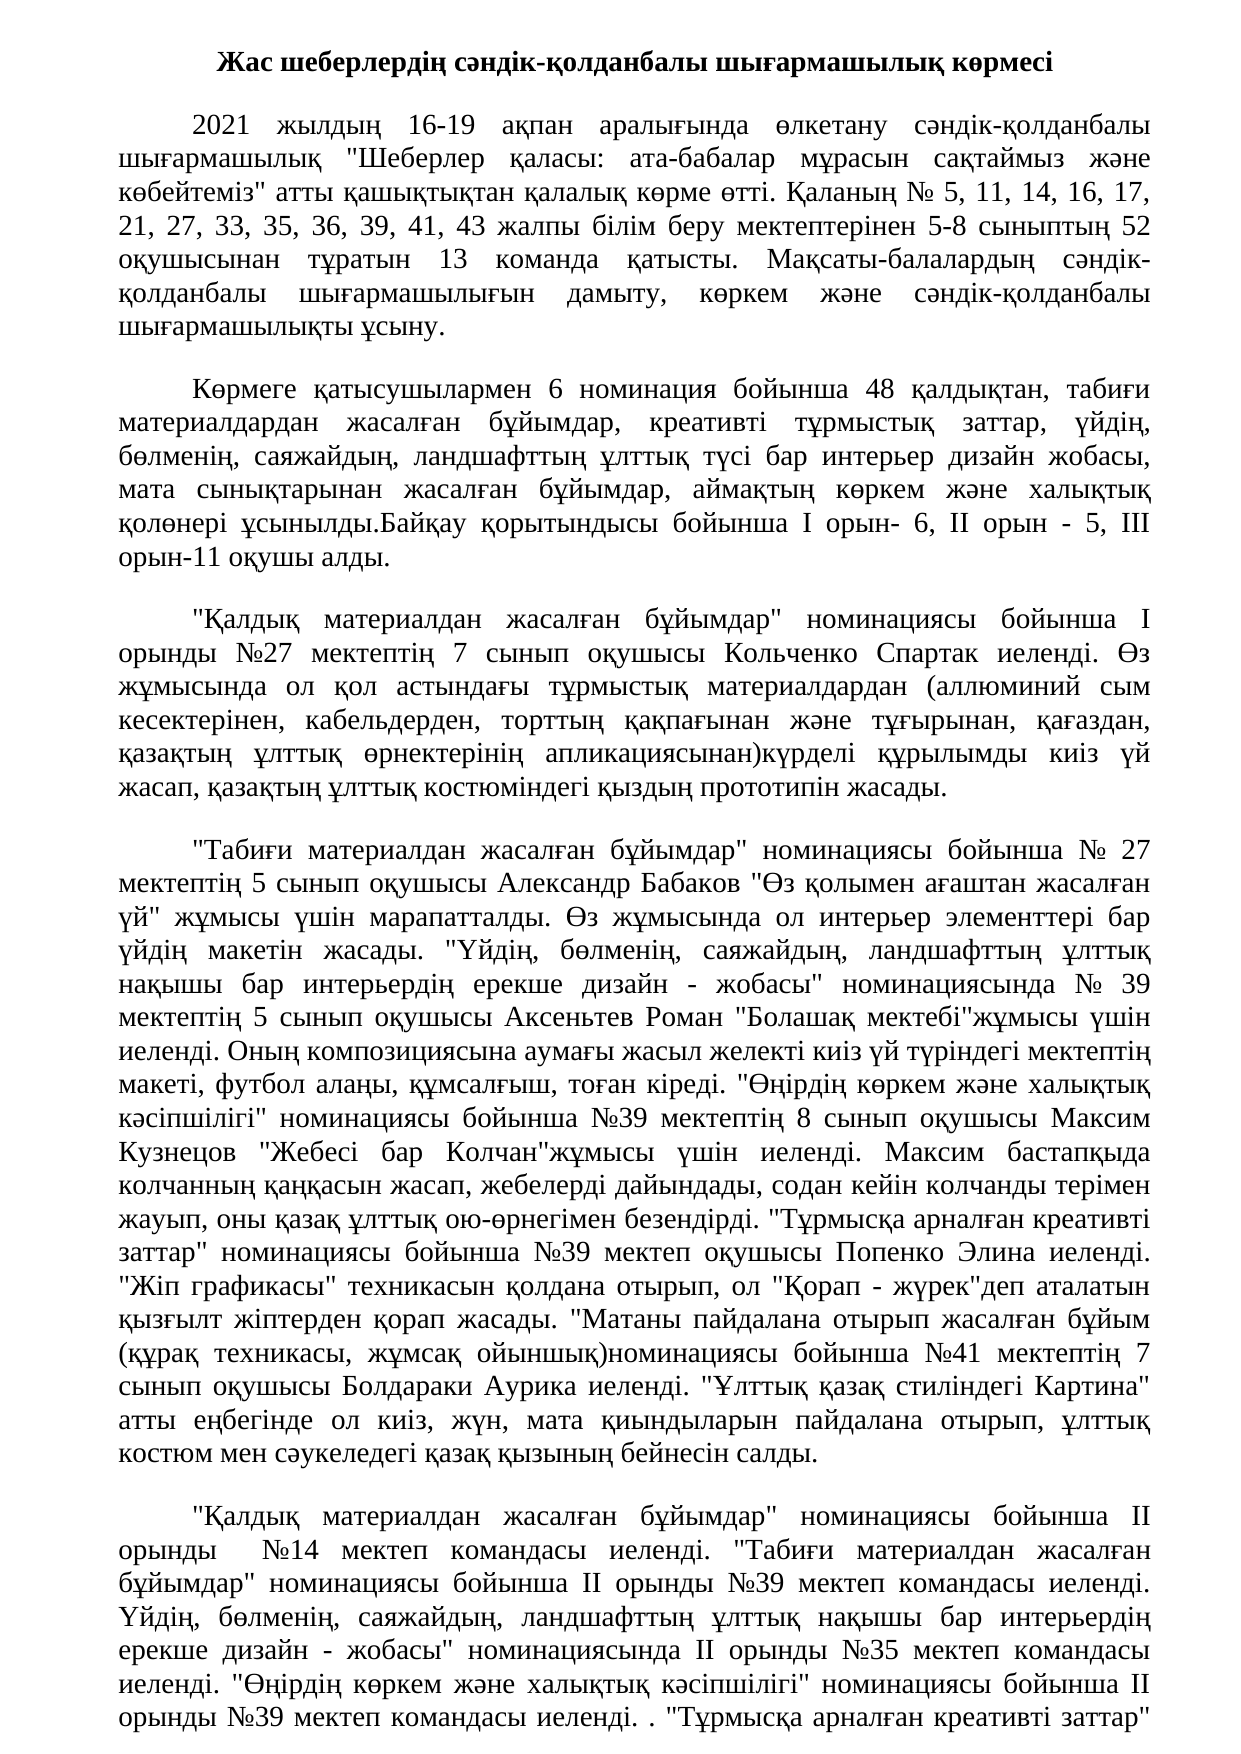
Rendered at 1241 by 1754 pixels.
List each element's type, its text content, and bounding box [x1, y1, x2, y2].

text Көрмеге қатысушылармен 6 номинация бойынша 48 қалдықтан, табиғи материалдардан жасалған бұйымдар, креативті тұрмыстық заттар, үйдің, бөлменің, саяжайдың, ландшафттың ұлттық түсі бар интерьер дизайн жобасы, мата сынықтарынан жасалған бұйымдар, аймақтың көркем және халықтық қолөнері ұсынылды.Байқау қорытындысы бойынша I орын- 6, ІІ орын - 5, ІІІ орын-11 оқушы алды. [118, 371, 1152, 572]
text "Қалдық материалдан жасалған бұйымдар" номинациясы бойынша І орынды №27 мектептің 7 сынып оқушысы Кольченко Спартак иеленді. Өз жұмысында ол қол астындағы тұрмыстық материалдардан (аллюминий сым кесектерінен, кабельдерден, торттың қақпағынан және тұғырынан, қағаздан, қазақтың ұлттық өрнектерінің апликациясынан)күрделі құрылымды киіз үй жасап, қазақтың ұлттық костюміндегі қыздың прототипін жасады. [118, 601, 1152, 803]
text 2021 жылдың 16-19 ақпан аралығында өлкетану сәндік-қолданбалы шығармашылық "Шеберлер қаласы: ата-бабалар мұрасын сақтаймыз және көбейтеміз" атты қашықтықтан қалалық көрме өтті. Қаланың № 5, 11, 14, 16, 17, 21, 27, 33, 35, 36, 39, 41, 43 жалпы білім беру мектептерінен 5-8 сыныптың 52 оқушысынан тұратын 13 команда қатысты. Мақсаты-балалардың сәндік-қолданбалы шығармашылығын дамыту, көркем және сәндік-қолданбалы шығармашылықты ұсыну. [118, 107, 1152, 342]
text Жас шеберлердің сәндік-қолданбалы шығармашылық көрмесі [118, 44, 1152, 78]
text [118, 1498, 1152, 1733]
text "Табиғи материалдан жасалған бұйымдар" номинациясы бойынша № 27 мектептің 5 сынып оқушысы Александр Бабаков "Өз қолымен ағаштан жасалған үй" жұмысы үшін марапатталды. Өз жұмысында ол интерьер элементтері бар үйдің макетін жасады. "Үйдің, бөлменің, саяжайдың, ландшафттың ұлттық нақышы бар интерьердің ерекше дизайн - жобасы" номинациясында № 39 мектептің 5 сынып оқушысы Аксеньтев Роман "Болашақ мектебі"жұмысы үшін иеленді. Оның композициясына аумағы жасыл желекті киіз үй түріндегі мектептің макеті, футбол алаңы, құмсалғыш, тоған кіреді. "Өңірдің көркем және халықтық кәсіпшілігі" номинациясы бойынша №39 мектептің 8 сынып оқушысы Максим Кузнецов "Жебесі бар Колчан"жұмысы үшін иеленді. Максим бастапқыда колчанның қаңқасын жасап, жебелерді дайындады, содан кейін колчанды терімен жауып, оны қазақ ұлттық ою-өрнегімен безендірді. "Тұрмысқа арналған креативті заттар" номинациясы бойынша №39 мектеп оқушысы Попенко Элина иеленді. "Жіп графикасы" техникасын қолдана отырып, ол "Қорап - жүрек"деп аталатын қызғылт жіптерден қорап жасады. "Матаны пайдалана отырып жасалған бұйым (құрақ техникасы, жұмсақ ойыншық)номинациясы бойынша №41 мектептің 7 сынып оқушысы Болдараки Аурика иеленді. "Ұлттық қазақ стиліндегі Картина" атты еңбегінде ол киіз, жүн, мата қиындыларын пайдалана отырып, ұлттық костюм мен сәукеледегі қазақ қызының бейнесін салды. [118, 832, 1152, 1469]
